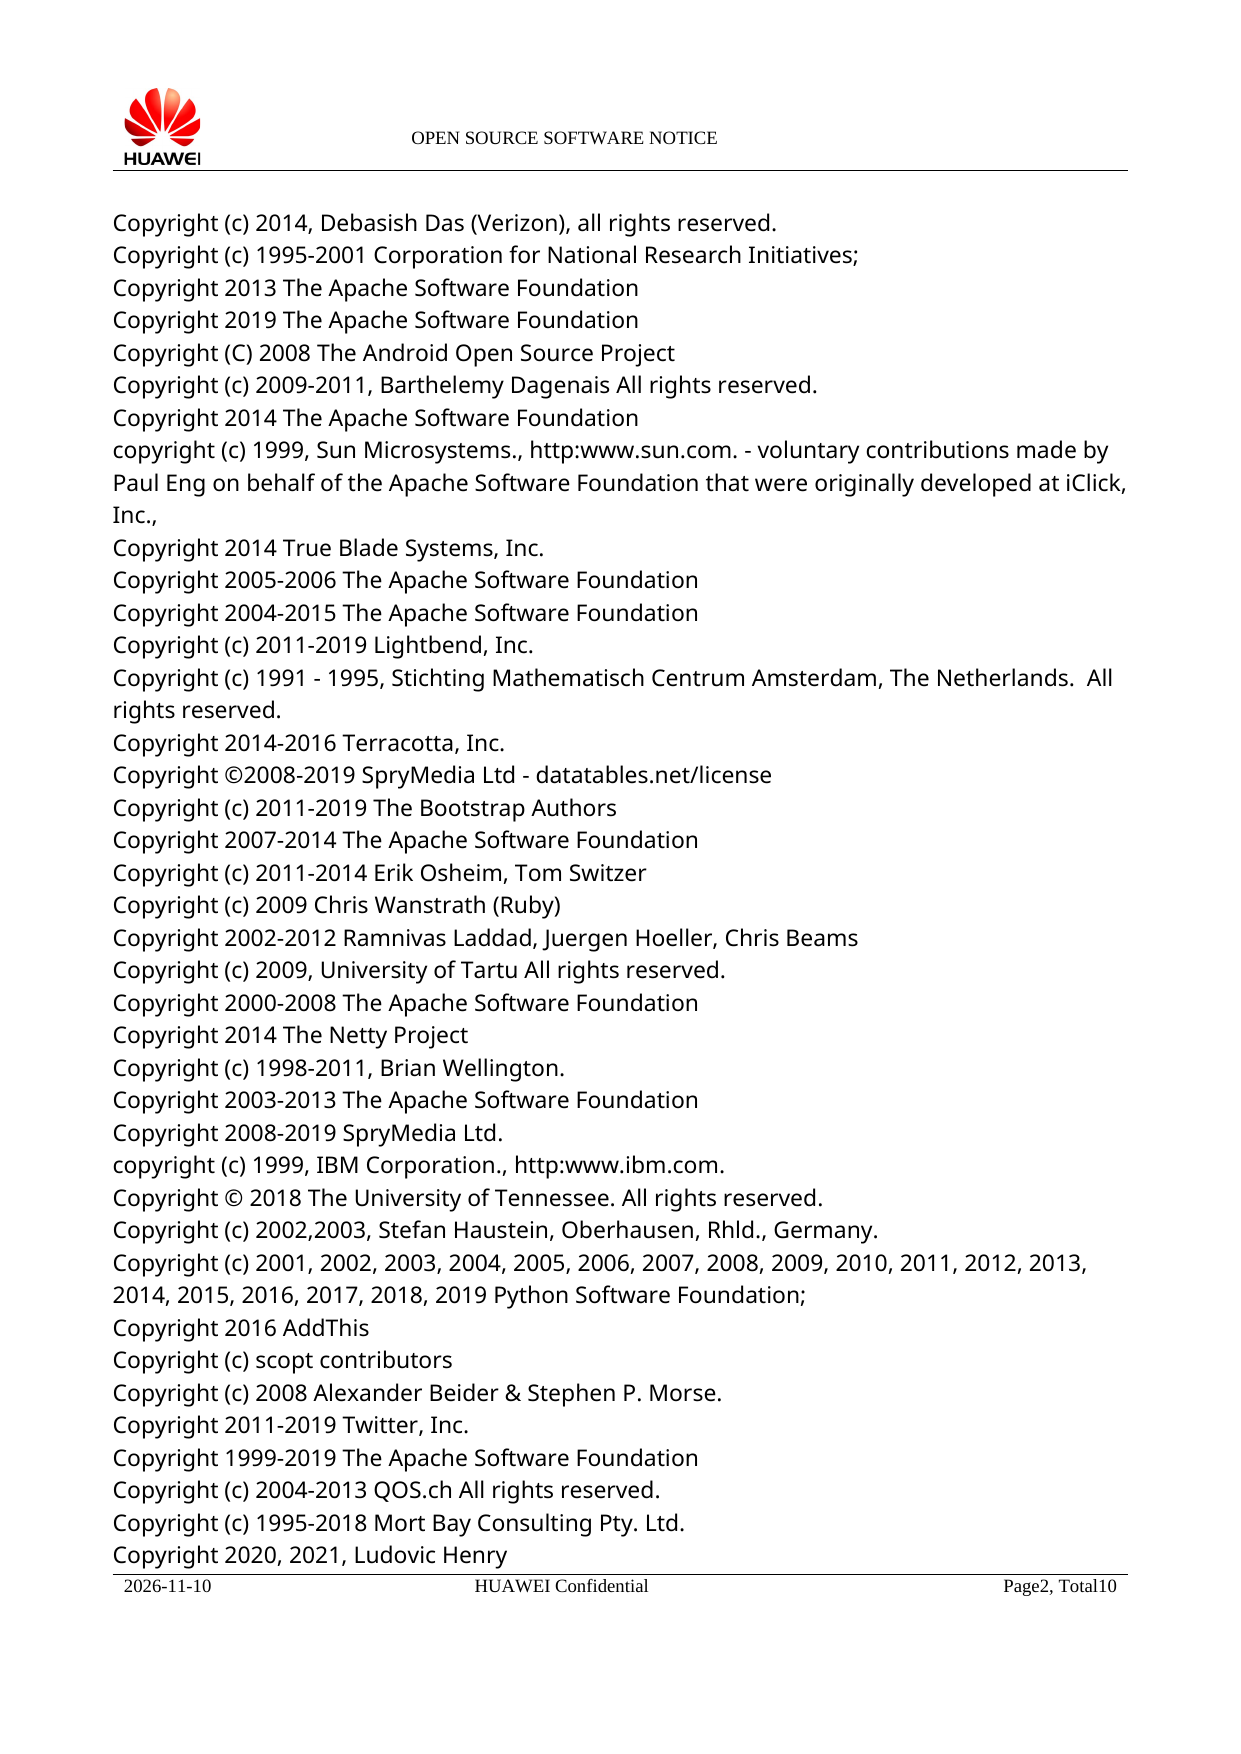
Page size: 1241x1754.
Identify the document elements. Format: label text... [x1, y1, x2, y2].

picture [124, 88, 201, 165]
